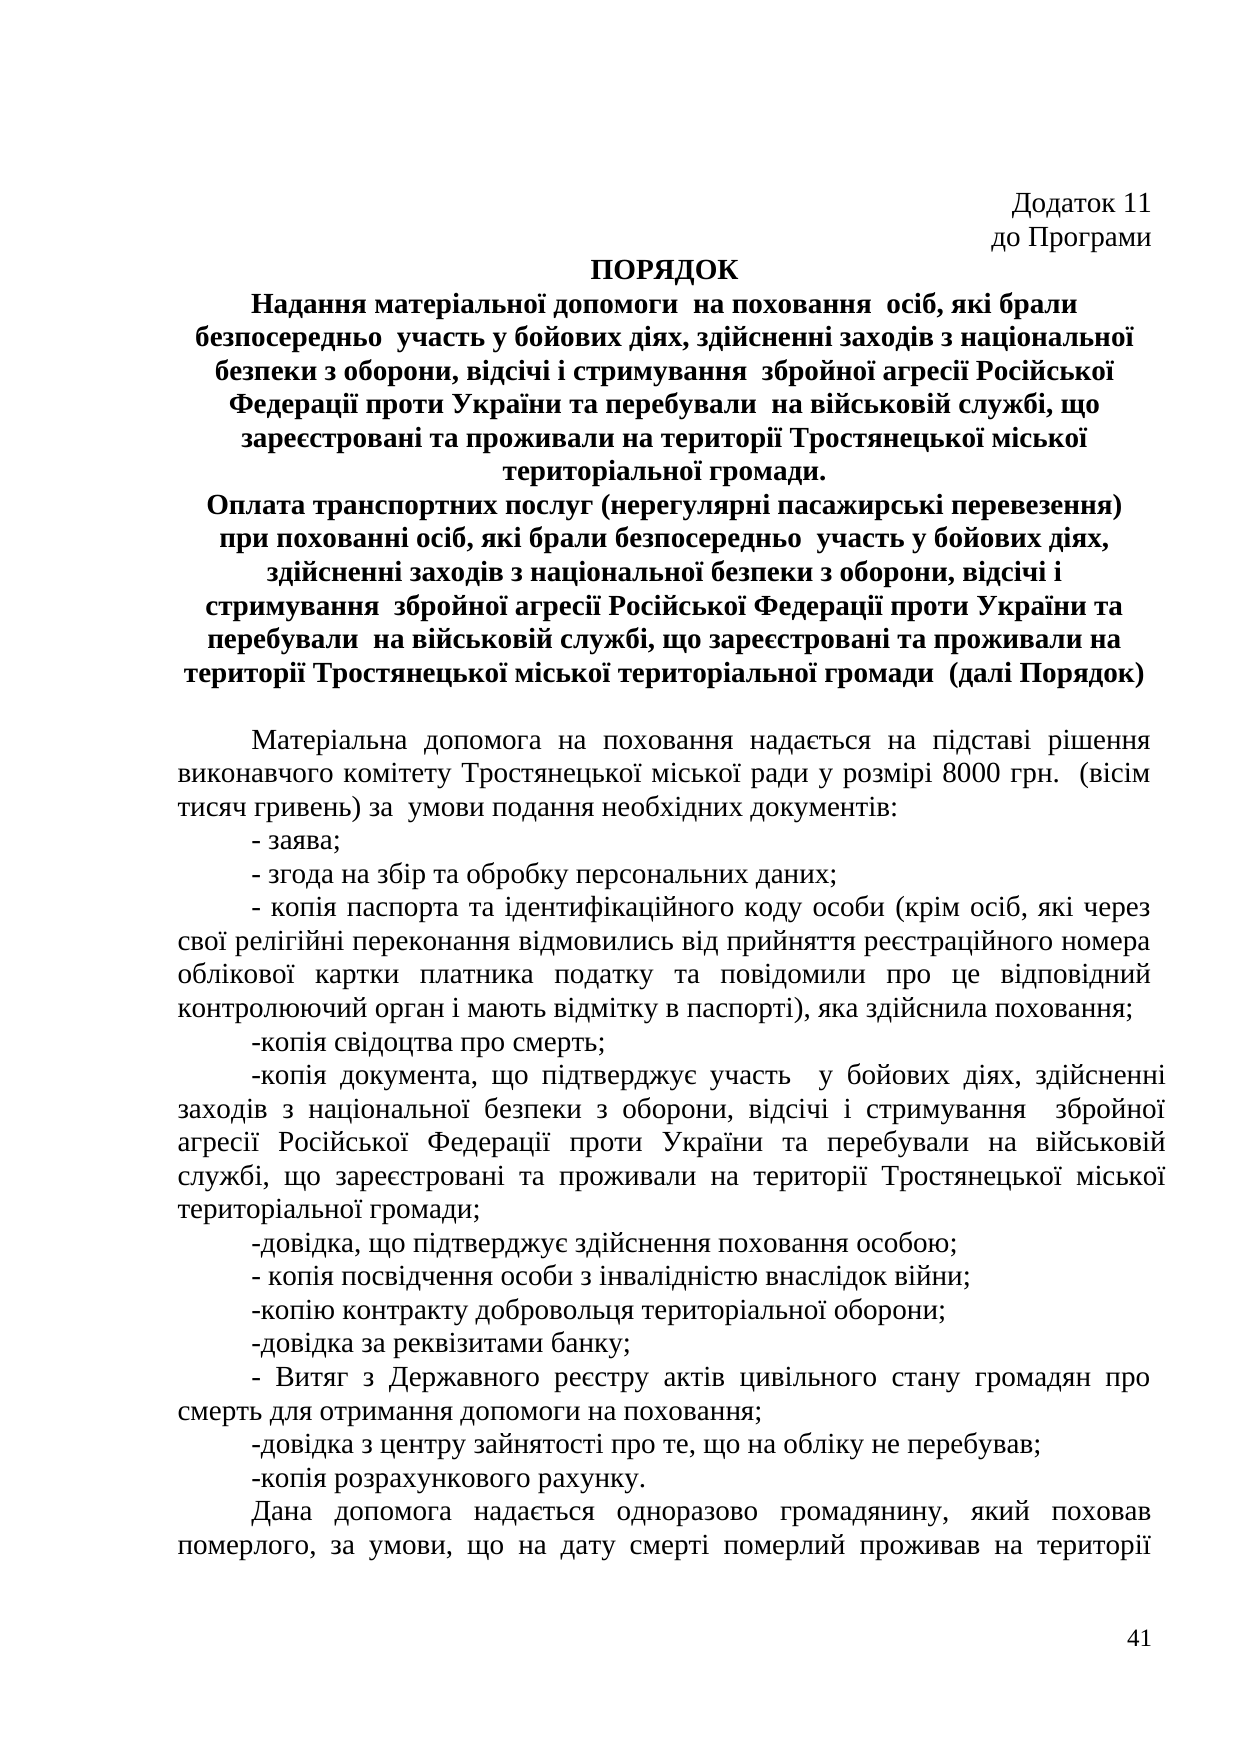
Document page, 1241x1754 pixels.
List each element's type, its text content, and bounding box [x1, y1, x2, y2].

text - заява; [177, 822, 1152, 856]
text ПОРЯДОК [177, 252, 1152, 286]
text Матеріальна допомога на поховання надається на підставі рішення виконавчого комітету Тростянецької міської ради у розмірі 8000 грн. (вісім тисяч гривень) за умови подання необхідних документів: [177, 722, 1152, 822]
text -копія документа, що підтверджує участь у бойових діях, здійсненні заходів з національної безпеки з оборони, відсічі і стримування збройної агресії Російської Федерації проти України та перебували на військовій службі, що зареєстровані та проживали на території Тростянецької міської територіальної громади; [177, 1057, 1166, 1225]
text -довідка з центру зайнятості про те, що на обліку не перебував; [177, 1426, 1152, 1460]
text Оплата транспортних послуг (нерегулярні пасажирські перевезення) при похованні осіб, які брали безпосередньо участь у бойових діях, здійсненні заходів з національної безпеки з оборони, відсічі і стримування збройної агресії Російської Федерації проти України та перебували на військовій службі, що зареєстровані та проживали на території Тростянецької міської територіальної громади (далі Порядок) [177, 487, 1152, 688]
text - Витяг з Державного реєстру актів цивільного стану громадян про смерть для отримання допомоги на поховання; [177, 1359, 1152, 1426]
text Надання матеріальної допомоги на поховання осіб, які брали безпосередньо участь у бойових діях, здійсненні заходів з національної безпеки з оборони, відсічі і стримування збройної агресії Російської Федерації проти України та перебували на військовій службі, що зареєстровані та проживали на території Тростянецької міської територіальної громади. [177, 286, 1152, 487]
text Додаток 11 [177, 185, 1152, 219]
text -копія розрахункового рахунку. [177, 1460, 1152, 1493]
text -довідка за реквізитами банку; [177, 1326, 1152, 1359]
text - копія паспорта та ідентифікаційного коду особи (крім осіб, які через свої релігійні переконання відмовились від прийняття реєстраційного номера облікової картки платника податку та повідомили про це відповідний контролюючий орган і мають відмітку в паспорті), яка здійснила поховання; [177, 889, 1152, 1024]
text - копія посвідчення особи з інвалідністю внаслідок війни; [177, 1258, 1166, 1292]
text - згода на збір та обробку персональних даних; [177, 856, 1152, 889]
text -копія свідоцтва про смерть; [177, 1024, 1152, 1057]
text -довідка, що підтверджує здійснення поховання особою; [177, 1225, 1166, 1258]
text до Програми [177, 219, 1152, 252]
text -копію контракту добровольця територіальної оборони; [177, 1292, 1152, 1326]
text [177, 1493, 1152, 1560]
